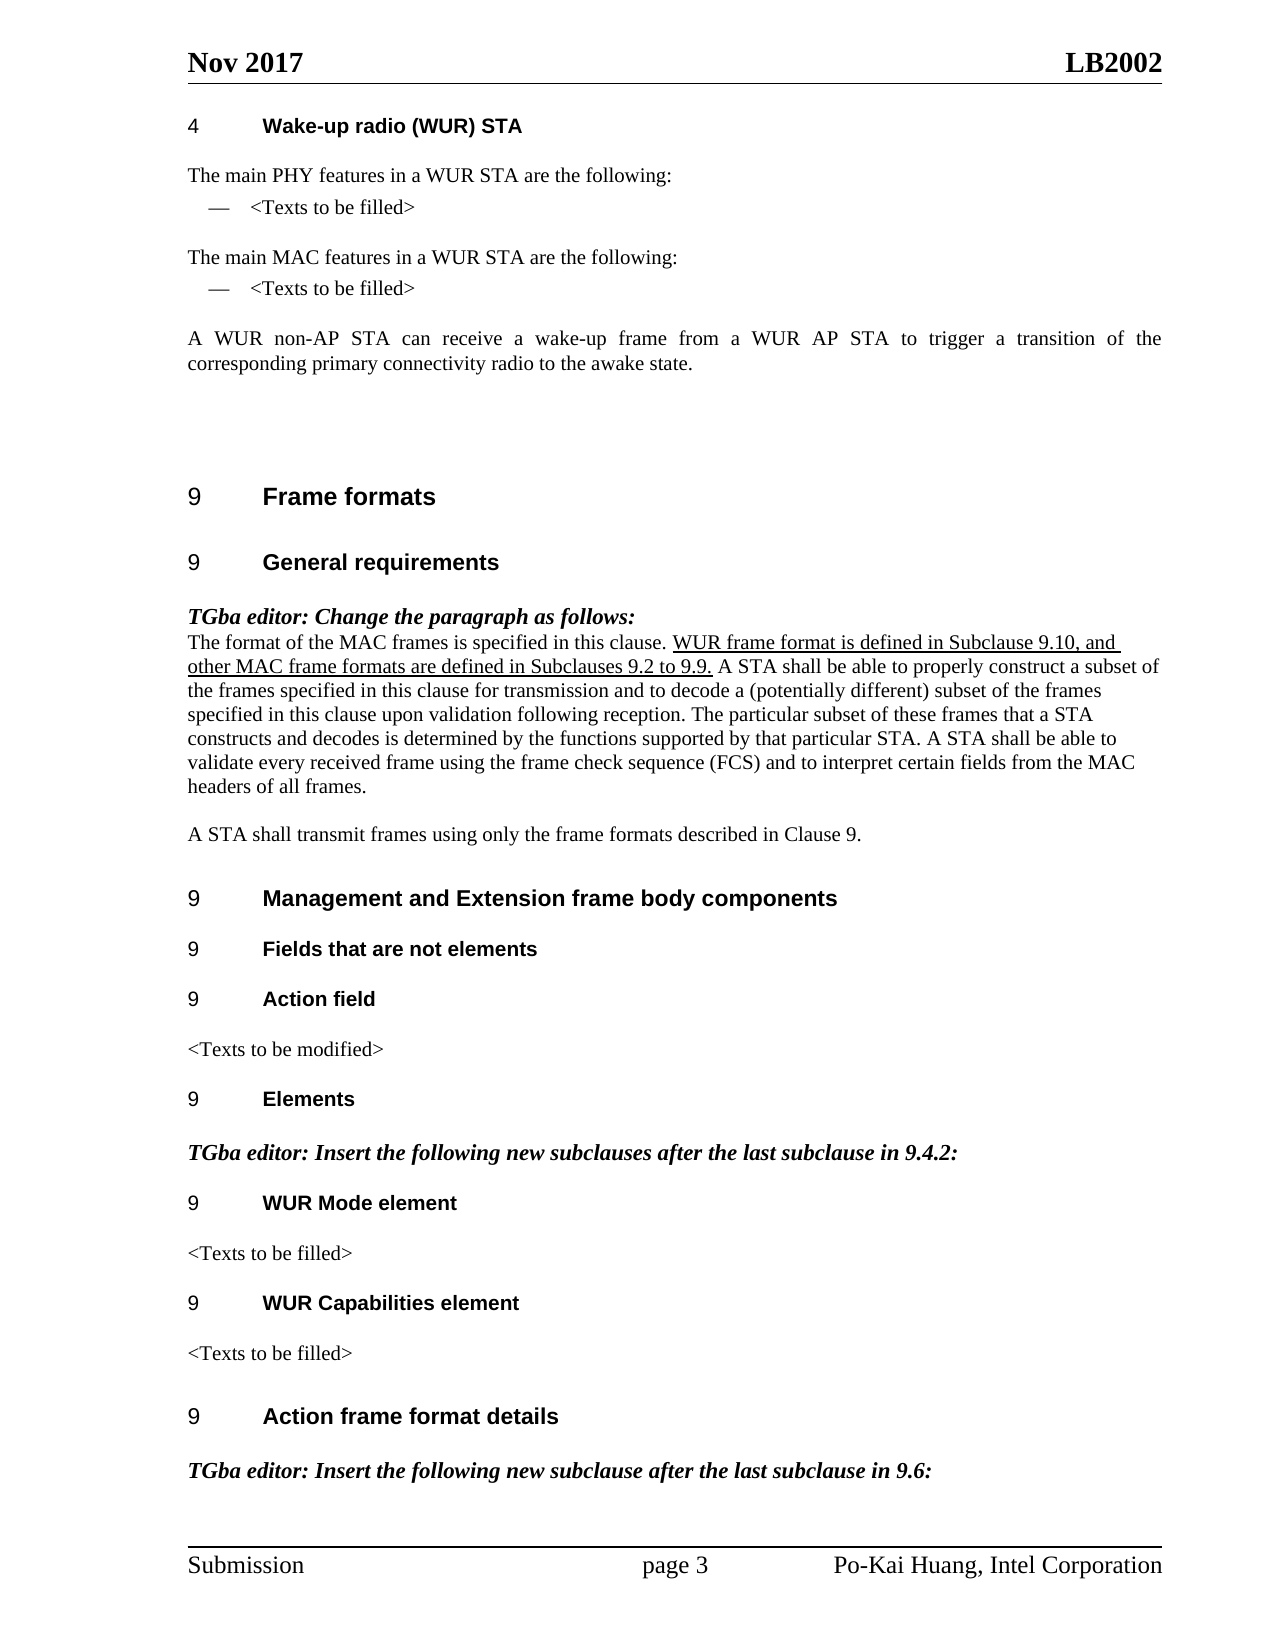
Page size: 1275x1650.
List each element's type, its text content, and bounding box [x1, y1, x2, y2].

text TGba editor: Insert the following new subclause after the last subclause in 9.6: [187, 1457, 1162, 1484]
text A STA shall transmit frames using only the frame formats described in Clause 9. [187, 822, 1162, 846]
list Frame formats [187, 482, 1162, 511]
text TGba editor: Change the paragraph as follows: [187, 603, 1162, 630]
list Action field [187, 986, 1162, 1011]
text <Texts to be filled> [187, 1340, 1162, 1365]
list Management and Extension frame body components [187, 884, 1162, 911]
list Action frame format details [187, 1403, 1162, 1430]
list Elements [187, 1086, 1162, 1111]
list Wake-up radio (WUR) STA [187, 112, 1162, 137]
list WUR Mode element [187, 1190, 1162, 1215]
text A WUR non-AP STA can receive a wake-up frame from a WUR AP STA to trigger a transition of the corresponding primary connectivity radio to the awake state. [187, 325, 1162, 375]
list <Texts to be filled> [208, 194, 1162, 219]
text The main PHY features in a WUR STA are the following: [187, 162, 1162, 187]
list General requirements [187, 548, 1162, 576]
text The format of the MAC frames is specified in this clause. WUR frame format is defined in Subclause 9.10, and other MAC frame formats are defined in Subclauses 9.2 to 9.9. A STA shall be able to properly construct a subset of the frames specified in this clause for transmission and to decode a (potentially different) subset of the frames specified in this clause upon validation following reception. The particular subset of these frames that a STA constructs and decodes is determined by the functions supported by that particular STA. A STA shall be able to validate every received frame using the frame check sequence (FCS) and to interpret certain fields from the MAC headers of all frames. [187, 630, 1162, 798]
list <Texts to be filled> [208, 275, 1162, 300]
text <Texts to be filled> [187, 1240, 1162, 1265]
list WUR Capabilities element [187, 1290, 1162, 1315]
text TGba editor: Insert the following new subclauses after the last subclause in 9.4.2: [187, 1138, 1162, 1165]
list Fields that are not elements [187, 936, 1162, 961]
text <Texts to be modified> [187, 1036, 1162, 1061]
text The main MAC features in a WUR STA are the following: [187, 244, 1162, 269]
